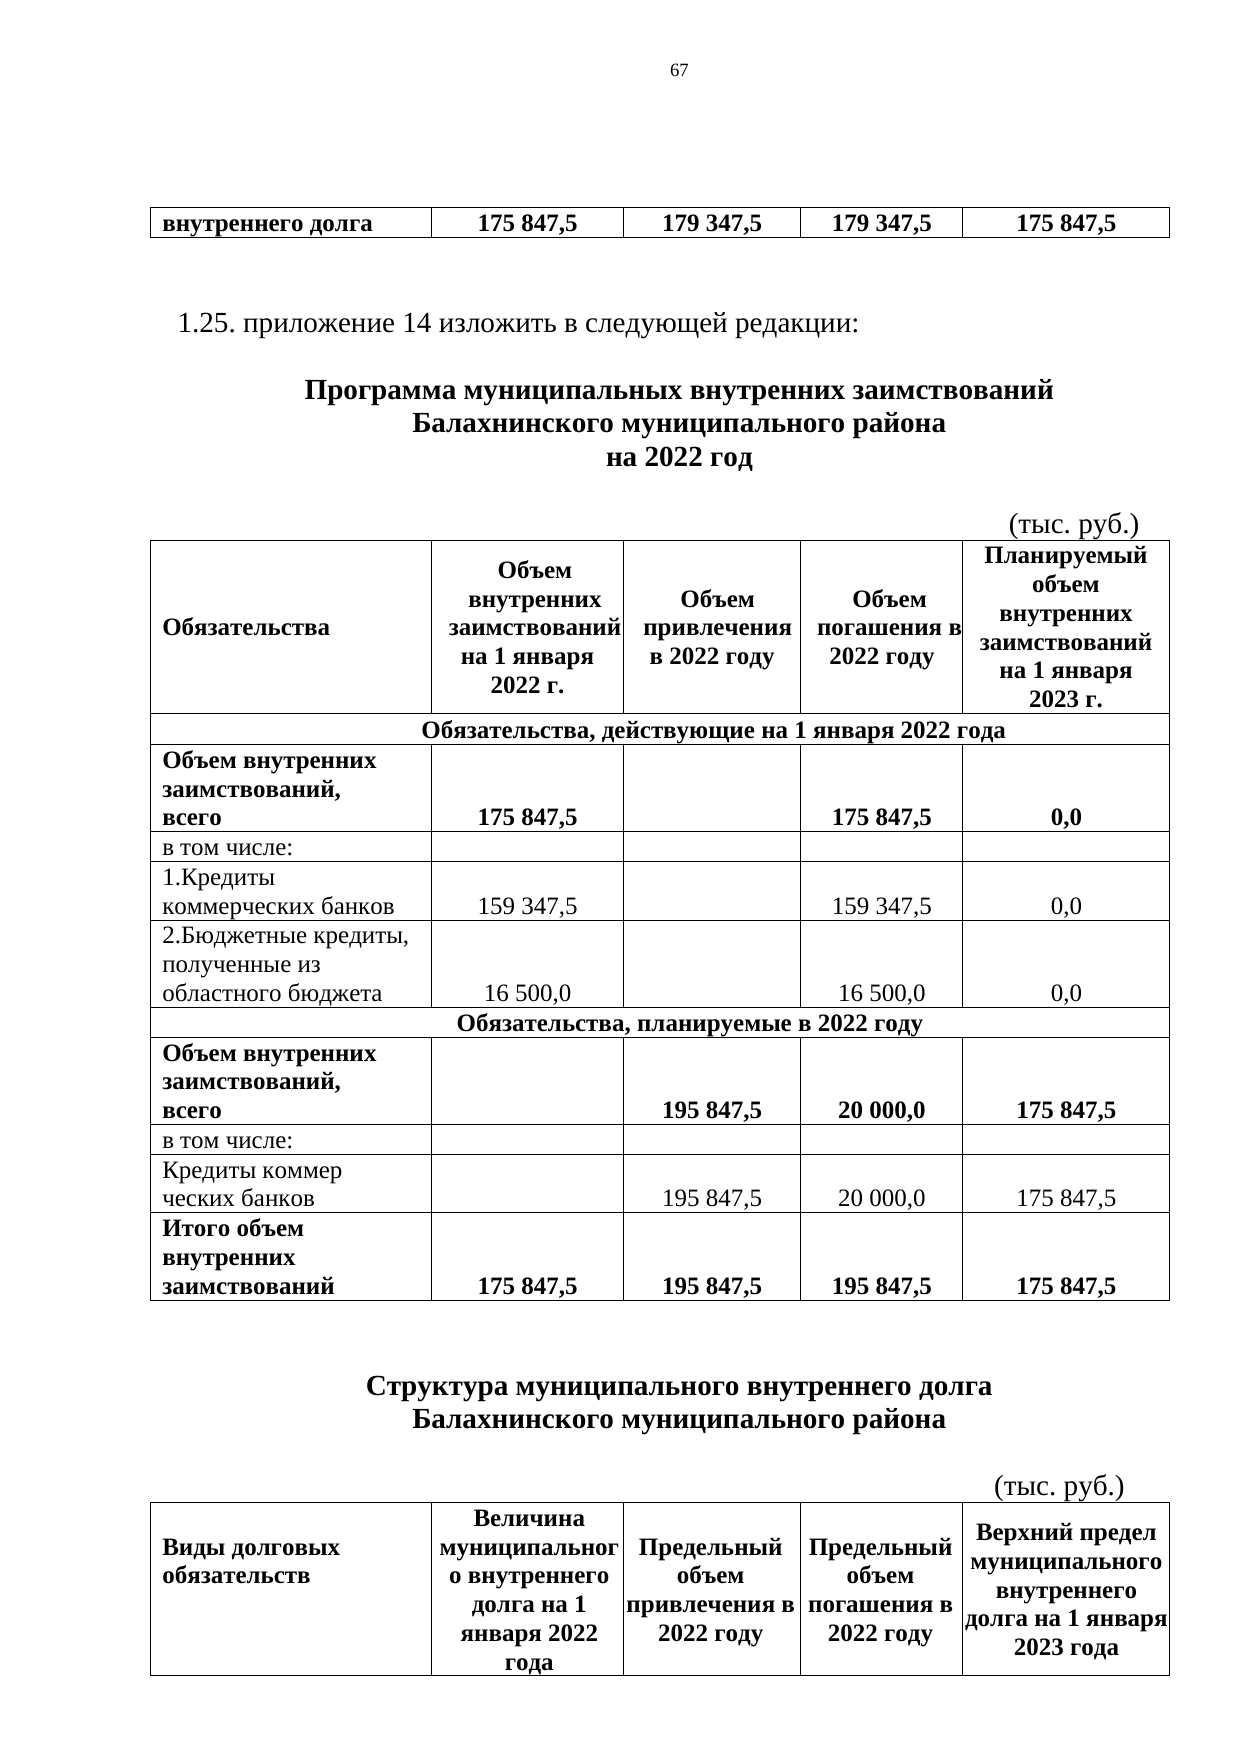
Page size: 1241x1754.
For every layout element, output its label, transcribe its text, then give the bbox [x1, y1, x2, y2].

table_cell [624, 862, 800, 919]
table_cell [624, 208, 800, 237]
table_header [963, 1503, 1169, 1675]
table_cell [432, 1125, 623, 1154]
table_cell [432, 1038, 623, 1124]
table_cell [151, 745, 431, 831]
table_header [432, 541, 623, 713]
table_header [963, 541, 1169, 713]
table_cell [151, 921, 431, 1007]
text (тыс. руб.) [118, 506, 1181, 539]
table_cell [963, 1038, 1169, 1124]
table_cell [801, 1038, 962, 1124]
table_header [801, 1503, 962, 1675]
text Балахнинского муниципального района [118, 405, 1181, 439]
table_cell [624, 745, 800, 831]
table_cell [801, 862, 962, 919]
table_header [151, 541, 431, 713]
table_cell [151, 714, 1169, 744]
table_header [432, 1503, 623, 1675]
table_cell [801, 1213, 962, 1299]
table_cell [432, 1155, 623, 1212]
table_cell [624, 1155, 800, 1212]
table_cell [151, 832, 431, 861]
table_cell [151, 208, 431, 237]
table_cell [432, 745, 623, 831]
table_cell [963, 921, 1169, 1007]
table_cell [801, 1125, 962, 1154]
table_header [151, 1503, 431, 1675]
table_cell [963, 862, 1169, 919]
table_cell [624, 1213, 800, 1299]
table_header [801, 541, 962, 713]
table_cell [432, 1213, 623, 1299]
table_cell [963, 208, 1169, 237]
text Структура муниципального внутреннего долга [118, 1368, 1181, 1401]
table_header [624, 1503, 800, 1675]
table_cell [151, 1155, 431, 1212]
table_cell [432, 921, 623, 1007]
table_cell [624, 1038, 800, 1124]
text Программа муниципальных внутренних заимствований [118, 372, 1181, 405]
text на 2022 год [118, 439, 1181, 472]
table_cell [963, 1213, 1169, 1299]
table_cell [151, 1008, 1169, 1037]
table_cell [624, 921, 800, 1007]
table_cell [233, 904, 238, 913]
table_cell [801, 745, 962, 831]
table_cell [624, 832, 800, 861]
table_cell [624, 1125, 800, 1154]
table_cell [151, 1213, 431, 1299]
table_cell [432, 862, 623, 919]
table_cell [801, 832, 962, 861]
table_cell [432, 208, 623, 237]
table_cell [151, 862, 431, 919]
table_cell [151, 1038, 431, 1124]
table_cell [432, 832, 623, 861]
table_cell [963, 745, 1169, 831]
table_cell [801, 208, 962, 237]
text (тыс. руб.) [118, 1468, 1181, 1502]
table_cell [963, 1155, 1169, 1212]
text 1.25. приложение 14 изложить в следующей редакции: [118, 305, 1181, 338]
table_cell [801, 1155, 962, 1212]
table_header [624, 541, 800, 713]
text Балахнинского муниципального района [118, 1401, 1181, 1435]
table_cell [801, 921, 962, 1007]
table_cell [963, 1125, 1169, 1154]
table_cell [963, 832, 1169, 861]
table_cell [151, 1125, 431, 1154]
